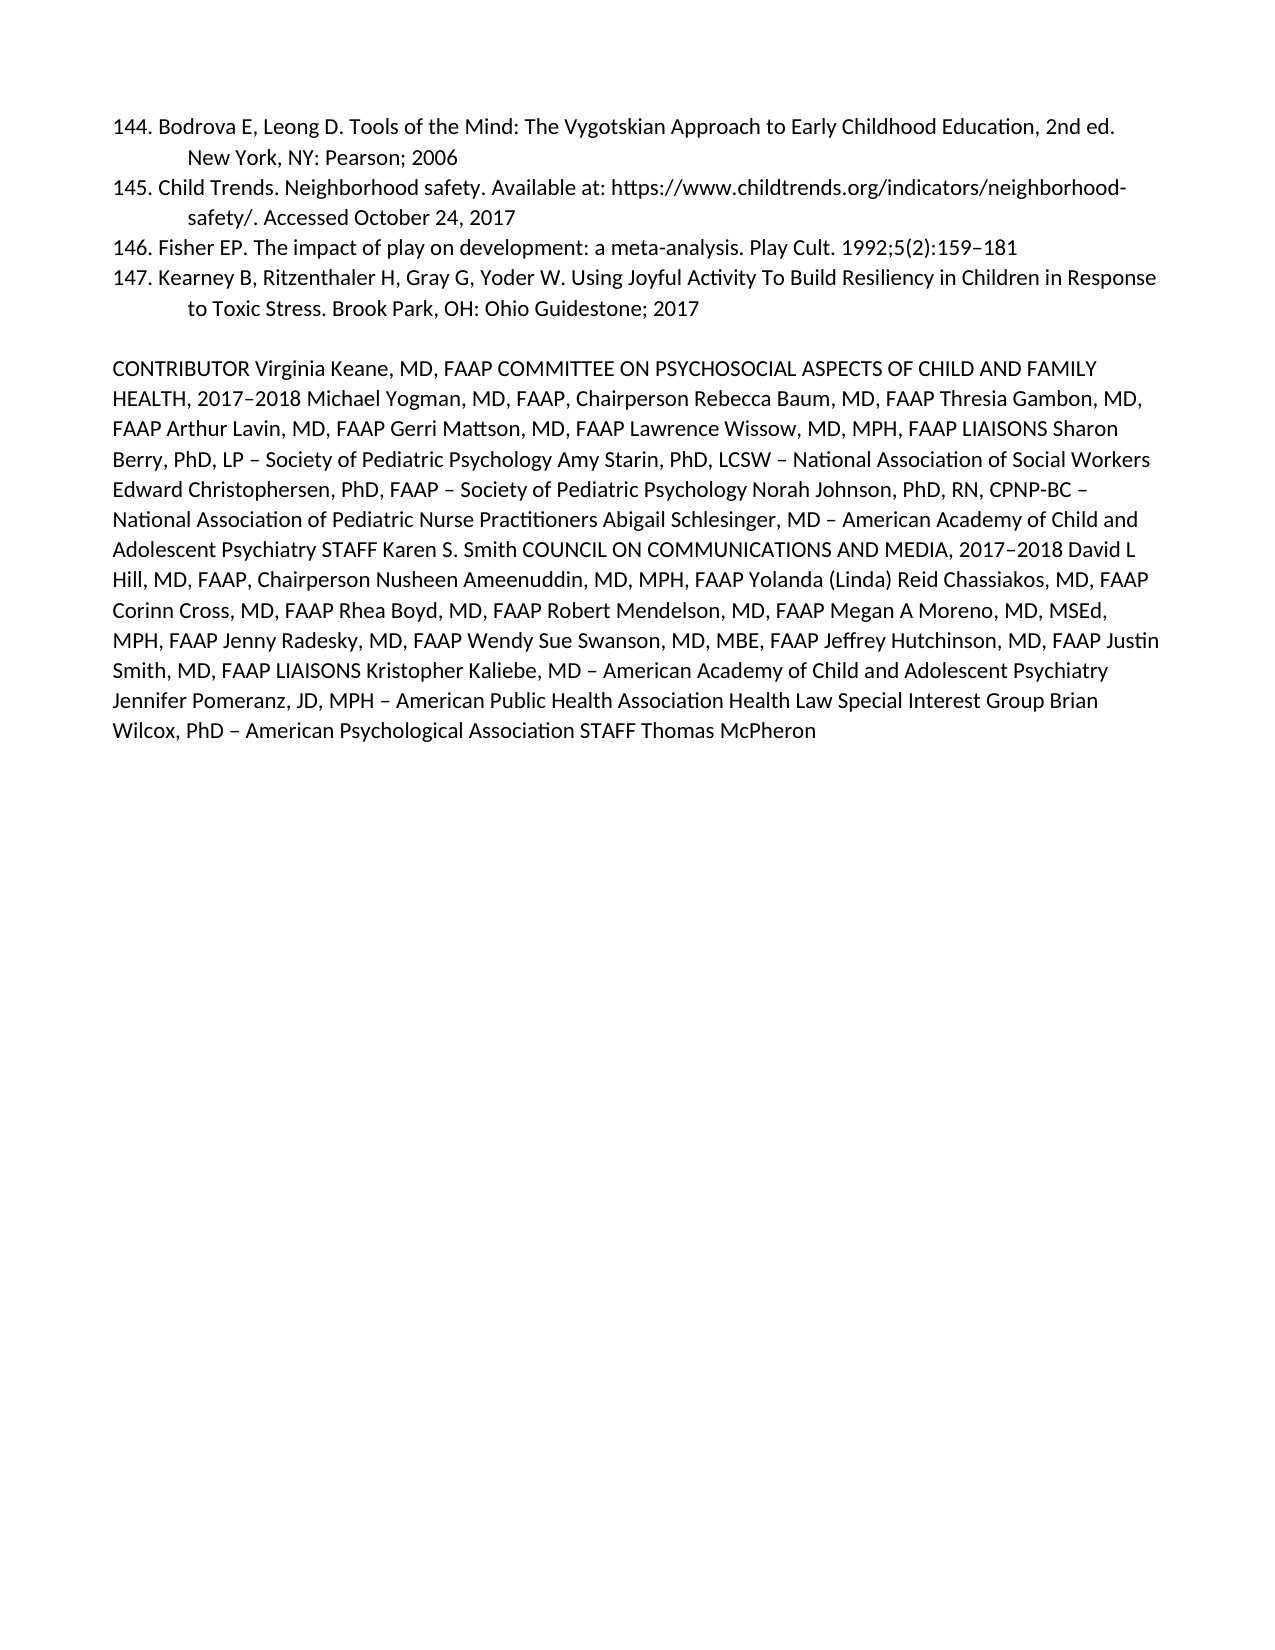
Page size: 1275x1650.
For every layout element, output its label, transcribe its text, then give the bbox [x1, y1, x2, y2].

text 145. Child Trends. Neighborhood safety. Available at: https://www.childtrends.org/indicators/neighborhood-safety/. Accessed October 24, 2017 [112, 173, 1162, 231]
text 146. Fisher EP. The impact of play on development: a meta-analysis. Play Cult. 1992;5(2):159–181 [112, 233, 1162, 261]
text CONTRIBUTOR Virginia Keane, MD, FAAP COMMITTEE ON PSYCHOSOCIAL ASPECTS OF CHILD AND FAMILY HEALTH, 2017–2018 Michael Yogman, MD, FAAP, Chairperson Rebecca Baum, MD, FAAP Thresia Gambon, MD, FAAP Arthur Lavin, MD, FAAP Gerri Mattson, MD, FAAP Lawrence Wissow, MD, MPH, FAAP LIAISONS Sharon Berry, PhD, LP – Society of Pediatric Psychology Amy Starin, PhD, LCSW – National Association of Social Workers Edward Christophersen, PhD, FAAP – Society of Pediatric Psychology Norah Johnson, PhD, RN, CPNP-BC – National Association of Pediatric Nurse Practitioners Abigail Schlesinger, MD – American Academy of Child and Adolescent Psychiatry STAFF Karen S. Smith COUNCIL ON COMMUNICATIONS AND MEDIA, 2017–2018 David L Hill, MD, FAAP, Chairperson Nusheen Ameenuddin, MD, MPH, FAAP Yolanda (Linda) Reid Chassiakos, MD, FAAP Corinn Cross, MD, FAAP Rhea Boyd, MD, FAAP Robert Mendelson, MD, FAAP Megan A Moreno, MD, MSEd, MPH, FAAP Jenny Radesky, MD, FAAP Wendy Sue Swanson, MD, MBE, FAAP Jeffrey Hutchinson, MD, FAAP Justin Smith, MD, FAAP LIAISONS Kristopher Kaliebe, MD – American Academy of Child and Adolescent Psychiatry Jennifer Pomeranz, JD, MPH – American Public Health Association Health Law Special Interest Group Brian Wilcox, PhD – American Psychological Association STAFF Thomas McPheron [112, 354, 1162, 745]
text 144. Bodrova E, Leong D. Tools of the Mind: The Vygotskian Approach to Early Childhood Education, 2nd ed. New York, NY: Pearson; 2006 [112, 112, 1162, 171]
text 147. Kearney B, Ritzenthaler H, Gray G, Yoder W. Using Joyful Activity To Build Resiliency in Children in Response to Toxic Stress. Brook Park, OH: Ohio Guidestone; 2017 [112, 263, 1162, 322]
